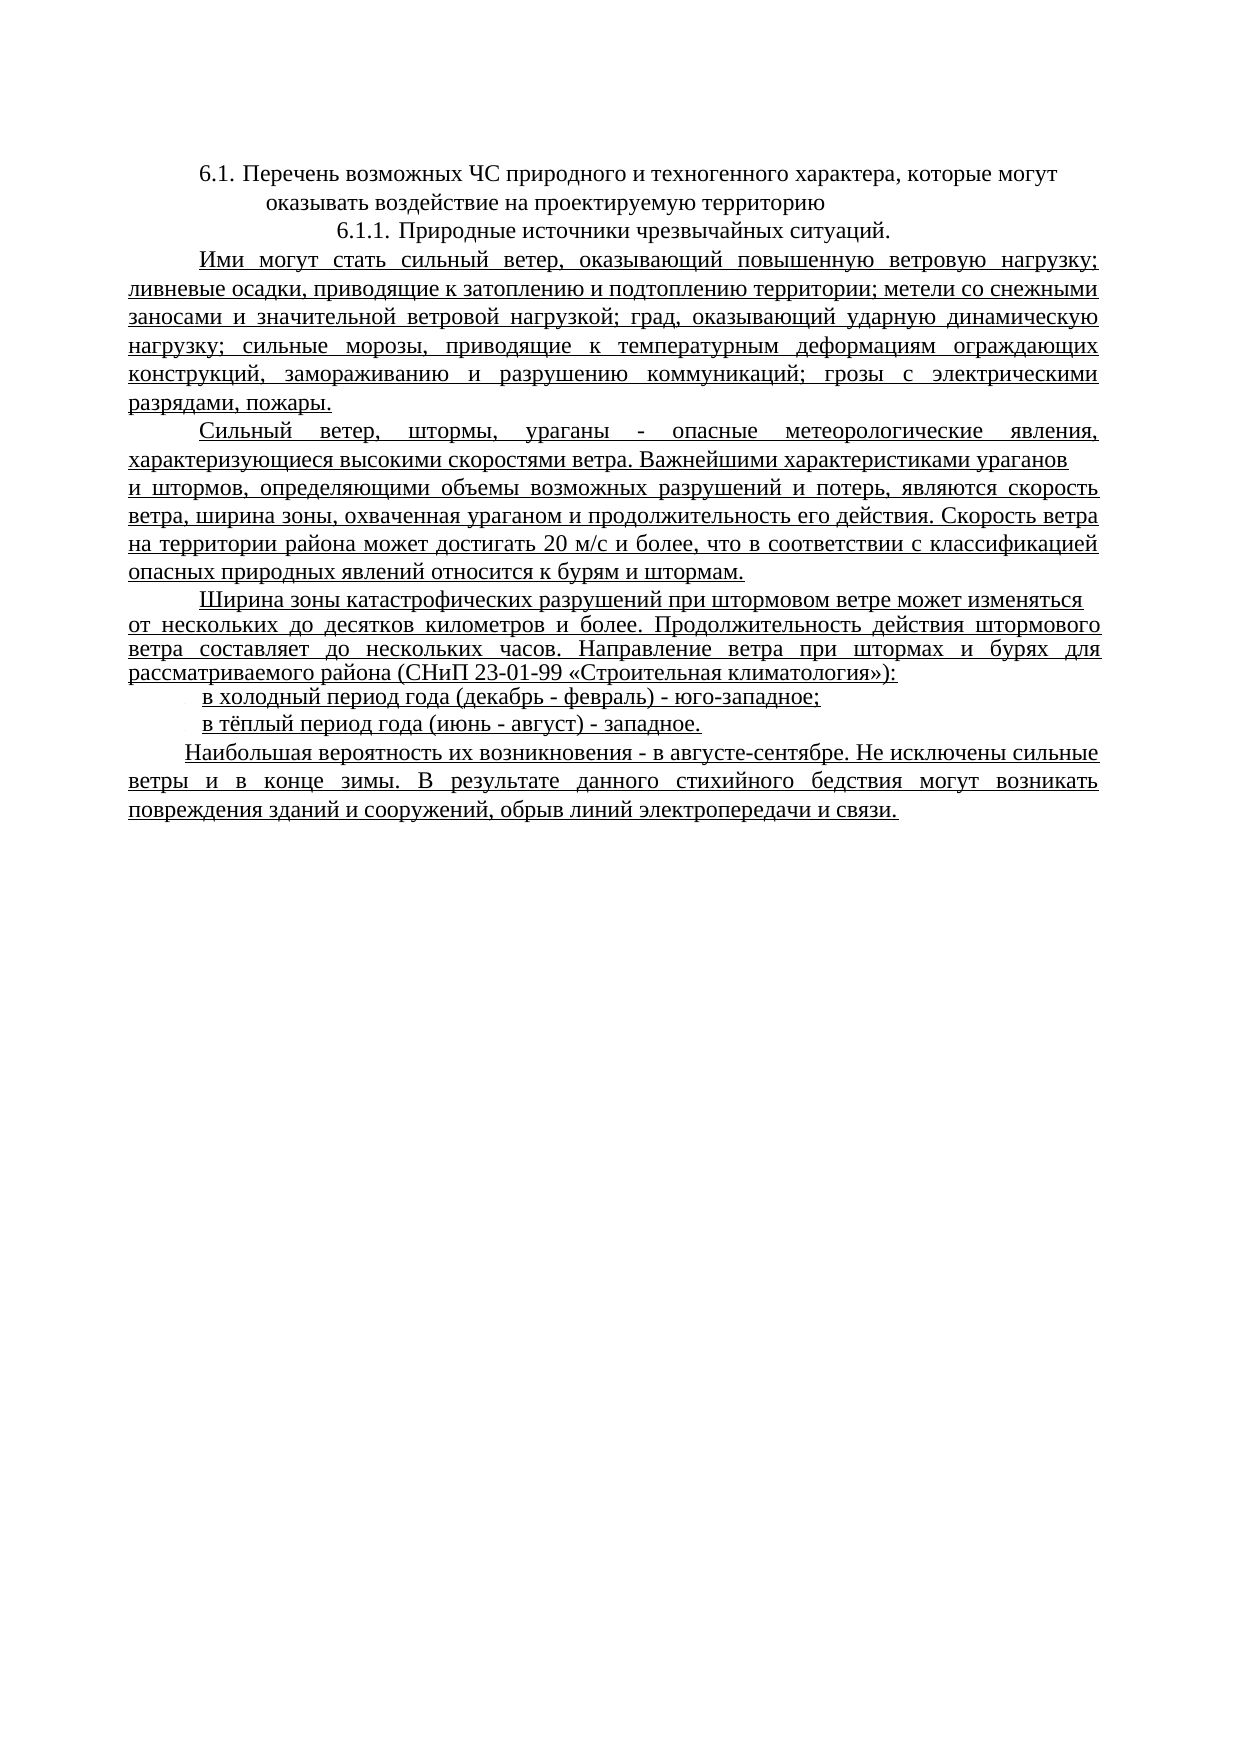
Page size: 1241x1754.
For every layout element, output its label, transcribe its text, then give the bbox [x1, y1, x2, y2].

list Природные источники чрезвычайных ситуаций. [336, 216, 1101, 244]
text Ширина зоны катастрофических разрушений при штормовом ветре может изменяться [128, 585, 1101, 613]
text и штормов, определяющими объемы возможных разрушений и потерь, являются скорость ветра, ширина зоны, охваченная ураганом и продолжительность его действия. Скорость ветра на территории района может достигать 20 м/с и более, что в соответствии с классификацией опасных природных явлений относится к бурям и штормам. [128, 473, 1099, 497]
text от нескольких до десятков километров и более. Продолжительность действия штормового ветра составляет до нескольких часов. Направление ветра при штормах и бурях для рассматриваемого района (СНиП 23-01-99 «Строительная климатология»): [128, 613, 1101, 634]
text Ими могут стать сильный ветер, оказывающий повышенную ветровую нагрузку; ливневые осадки, приводящие к затоплению и подтоплению территории; метели со снежными заносами и значительной ветровой нагрузкой; град, оказывающий ударную динамическую нагрузку; сильные морозы, приводящие к температурным деформациям ограждающих конструкций, замораживанию и разрушению коммуникаций; грозы с электрическими разрядами, пожары. [128, 299, 1099, 326]
text Сильный ветер, штормы, ураганы - опасные метеорологические явления, характеризующиеся высокими скоростями ветра. Важнейшими характеристиками ураганов [128, 416, 1099, 473]
list в тёплый период года (июнь - август) - западное. [128, 709, 1101, 737]
text Наибольшая вероятность их возникновения - в августе-сентябре. Не исключены сильные ветры и в конце зимы. В результате данного стихийного бедствия могут возникать повреждения зданий и сооружений, обрыв линий электропередачи и связи. [128, 737, 1099, 790]
list в холодный период года (декабрь - февраль) - юго-западное; [128, 685, 1101, 709]
text от нескольких до десятков километров и более. Продолжительность действия штормового ветра составляет до нескольких часов. Направление ветра при штормах и бурях для рассматриваемого района (СНиП 23-01-99 «Строительная климатология»): [128, 635, 1101, 658]
text и штормов, определяющими объемы возможных разрушений и потерь, являются скорость ветра, ширина зоны, охваченная ураганом и продолжительность его действия. Скорость ветра на территории района может достигать 20 м/с и более, что в соответствии с классификацией опасных природных явлений относится к бурям и штормам. [128, 554, 1099, 585]
text Ими могут стать сильный ветер, оказывающий повышенную ветровую нагрузку; ливневые осадки, приводящие к затоплению и подтоплению территории; метели со снежными заносами и значительной ветровой нагрузкой; град, оказывающий ударную динамическую нагрузку; сильные морозы, приводящие к температурным деформациям ограждающих конструкций, замораживанию и разрушению коммуникаций; грозы с электрическими разрядами, пожары. [128, 384, 1099, 416]
list Перечень возможных ЧС природного и техногенного характера, которые могут оказывать воздействие на проектируемую территорию [199, 159, 1099, 216]
text Ими могут стать сильный ветер, оказывающий повышенную ветровую нагрузку; ливневые осадки, приводящие к затоплению и подтоплению территории; метели со снежными заносами и значительной ветровой нагрузкой; град, оказывающий ударную динамическую нагрузку; сильные морозы, приводящие к температурным деформациям ограждающих конструкций, замораживанию и разрушению коммуникаций; грозы с электрическими разрядами, пожары. [128, 327, 1099, 355]
text Ими могут стать сильный ветер, оказывающий повышенную ветровую нагрузку; ливневые осадки, приводящие к затоплению и подтоплению территории; метели со снежными заносами и значительной ветровой нагрузкой; град, оказывающий ударную динамическую нагрузку; сильные морозы, приводящие к температурным деформациям ограждающих конструкций, замораживанию и разрушению коммуникаций; грозы с электрическими разрядами, пожары. [128, 244, 1099, 298]
text от нескольких до десятков километров и более. Продолжительность действия штормового ветра составляет до нескольких часов. Направление ветра при штормах и бурях для рассматриваемого района (СНиП 23-01-99 «Строительная климатология»): [128, 659, 1101, 685]
text Наибольшая вероятность их возникновения - в августе-сентябре. Не исключены сильные ветры и в конце зимы. В результате данного стихийного бедствия могут возникать повреждения зданий и сооружений, обрыв линий электропередачи и связи. [128, 791, 1099, 823]
text и штормов, определяющими объемы возможных разрушений и потерь, являются скорость ветра, ширина зоны, охваченная ураганом и продолжительность его действия. Скорость ветра на территории района может достигать 20 м/с и более, что в соответствии с классификацией опасных природных явлений относится к бурям и штормам. [128, 526, 1099, 553]
text Ими могут стать сильный ветер, оказывающий повышенную ветровую нагрузку; ливневые осадки, приводящие к затоплению и подтоплению территории; метели со снежными заносами и значительной ветровой нагрузкой; град, оказывающий ударную динамическую нагрузку; сильные морозы, приводящие к температурным деформациям ограждающих конструкций, замораживанию и разрушению коммуникаций; грозы с электрическими разрядами, пожары. [128, 356, 1099, 383]
text и штормов, определяющими объемы возможных разрушений и потерь, являются скорость ветра, ширина зоны, охваченная ураганом и продолжительность его действия. Скорость ветра на территории района может достигать 20 м/с и более, что в соответствии с классификацией опасных природных явлений относится к бурям и штормам. [128, 498, 1099, 525]
